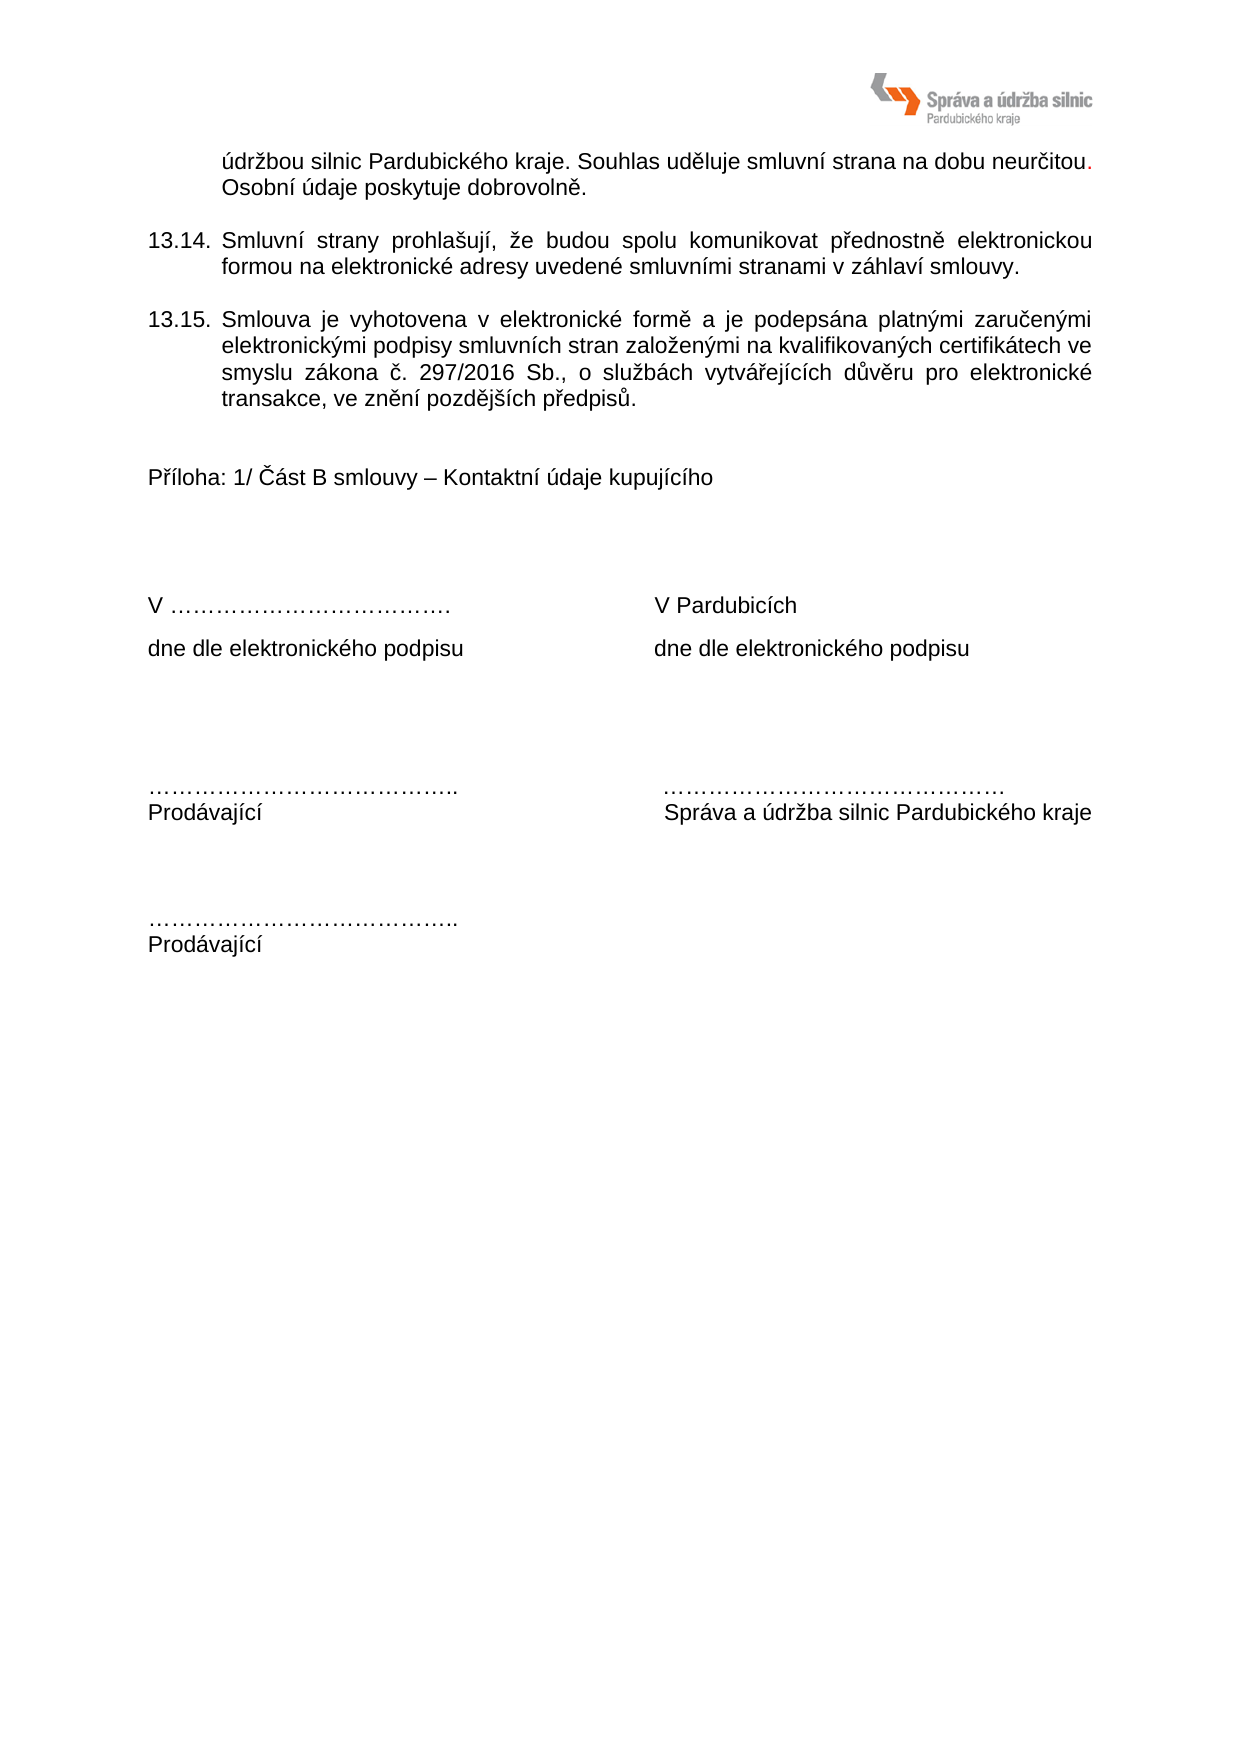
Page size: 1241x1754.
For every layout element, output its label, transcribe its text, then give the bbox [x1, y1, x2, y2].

list V ………………………………. V Pardubicích [148, 592, 1093, 618]
text ………………………………….. [148, 904, 1093, 931]
picture [870, 73, 1093, 126]
list Smlouva je vyhotovena v elektronické formě a je podepsána platnými zaručenými elektronickými podpisy smluvních stran založenými na kvalifikovaných certifikátech ve smyslu zákona č. 297/2016 Sb., o službách vytvářejících důvěru pro elektronické transakce, ve znění pozdějších předpisů. [148, 306, 1093, 411]
list Smluvní strany prohlašují, že budou spolu komunikovat přednostně elektronickou formou na elektronické adresy uvedené smluvními stranami v záhlaví smlouvy. [148, 227, 1093, 279]
text Prodávající [148, 931, 1093, 957]
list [148, 148, 1093, 200]
list Příloha: 1/ Část B smlouvy – Kontaktní údaje kupujícího [148, 464, 1093, 490]
list dne dle elektronického podpisu dne dle elektronického podpisu [148, 635, 1093, 661]
text Prodávající Správa a údržba silnic Pardubického kraje [148, 799, 1093, 826]
text ………………………………….. ……………………………………… [148, 773, 1093, 799]
